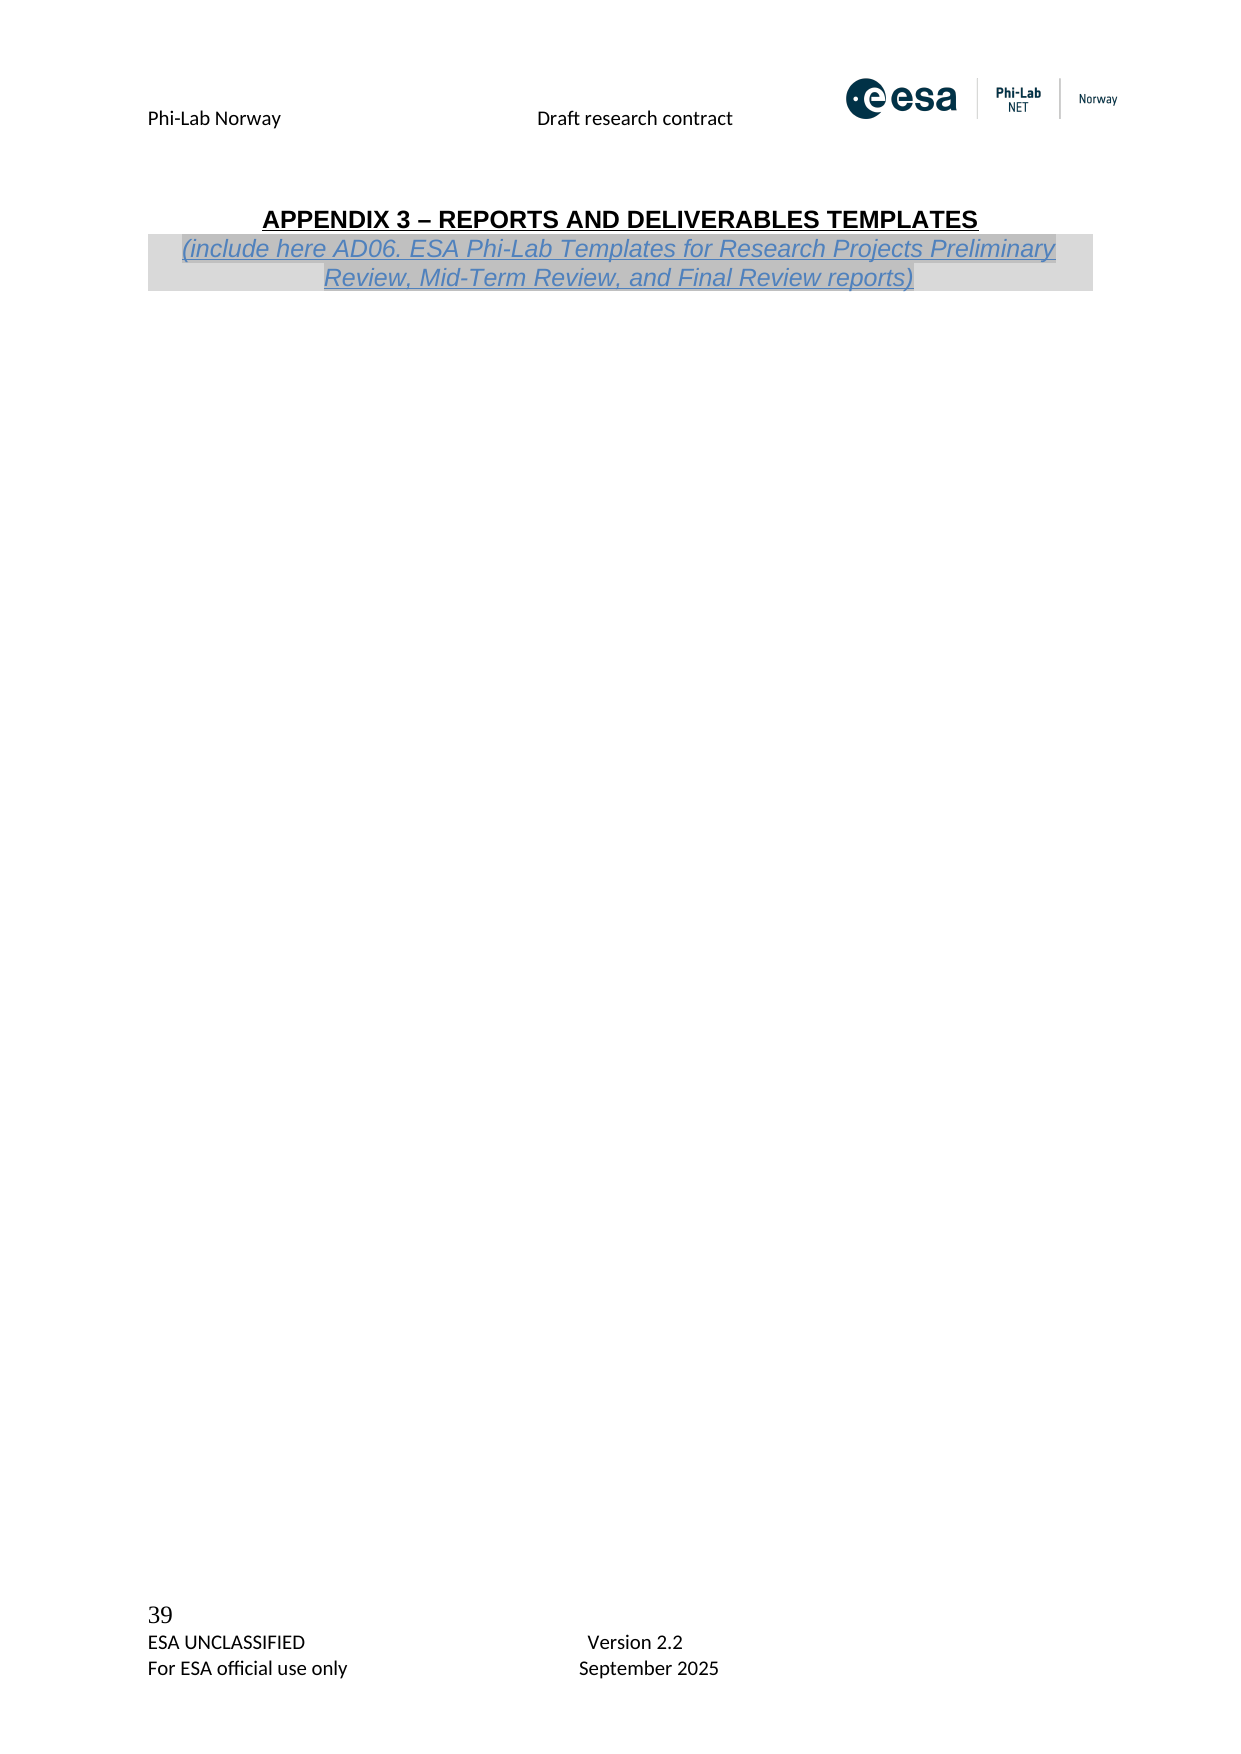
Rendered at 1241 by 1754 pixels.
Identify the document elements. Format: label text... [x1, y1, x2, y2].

text APPENDIX 3 – REPORTS AND DELIVERABLES TEMPLATES [148, 205, 1093, 234]
text (include here AD06. ESA Phi-Lab Templates for Research Projects Preliminary Review, Mid-Term Review, and Final Review reports) [148, 234, 324, 291]
picture [843, 73, 1123, 126]
text (include here AD06. ESA Phi-Lab Templates for Research Projects Preliminary Review, Mid-Term Review, and Final Review reports) [914, 234, 1093, 291]
